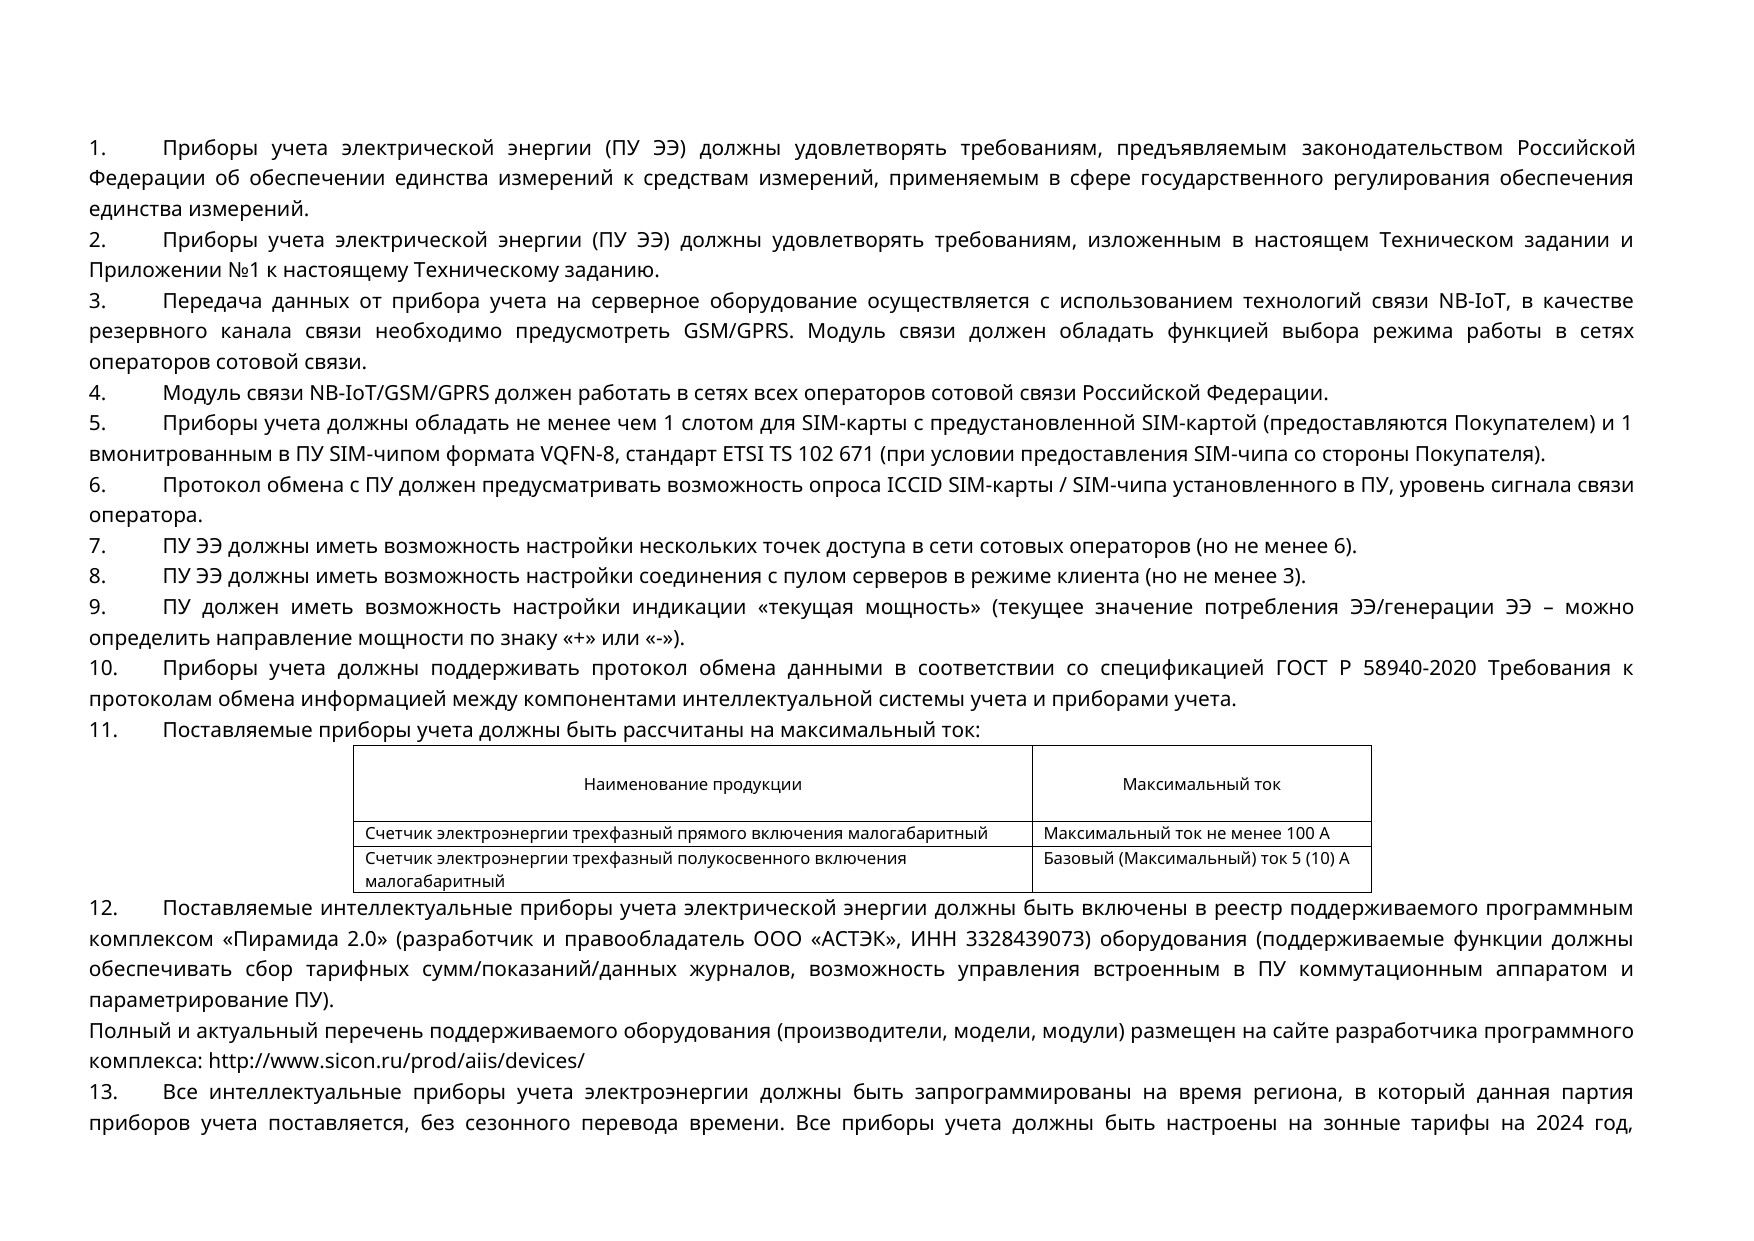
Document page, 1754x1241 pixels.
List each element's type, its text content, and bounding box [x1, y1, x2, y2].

list Передача данных от прибора учета на серверное оборудование осуществляется с использованием технологий связи NB-IoT, в качестве резервного канала связи необходимо предусмотреть GSM/GPRS. Модуль связи должен обладать функцией выбора режима работы в сетях операторов сотовой связи. [89, 286, 1636, 376]
table_cell Счетчик электроэнергии трехфазный прямого включения малогабаритный [354, 822, 1032, 846]
list Поставляемые интеллектуальные приборы учета электрической энергии должны быть включены в реестр поддерживаемого программным комплексом «Пирамида 2.0» (разработчик и правообладатель ООО «АСТЭК», ИНН 3328439073) оборудования (поддерживаемые функции должны обеспечивать сбор тарифных сумм/показаний/данных журналов, возможность управления встроенным в ПУ коммутационным аппаратом и параметрирование ПУ). [89, 893, 1636, 1014]
table_cell Базовый (Максимальный) ток 5 (10) А [1033, 847, 1371, 892]
list ПУ ЭЭ должны иметь возможность настройки нескольких точек доступа в сети сотовых операторов (но не менее 6). [89, 531, 1636, 559]
list Поставляемые приборы учета должны быть рассчитаны на максимальный ток: [89, 715, 1636, 743]
table_cell Счетчик электроэнергии трехфазный полукосвенного включения малогабаритный [354, 847, 1032, 892]
table_cell Максимальный ток не менее 100 А [1033, 822, 1371, 846]
table_header Максимальный ток [1033, 746, 1371, 821]
list Приборы учета должны обладать не менее чем 1 слотом для SIM-карты с предустановленной SIM-картой (предоставляются Покупателем) и 1 вмонитрованным в ПУ SIM-чипом формата VQFN-8, стандарт ETSI TS 102 671 (при условии предоставления SIM-чипа со стороны Покупателя). [89, 408, 1636, 468]
list Приборы учета должны поддерживать протокол обмена данными в соответствии со спецификацией ГОСТ Р 58940-2020 Требования к протоколам обмена информацией между компонентами интеллектуальной системы учета и приборами учета. [89, 653, 1636, 713]
table_header Наименование продукции [354, 746, 1032, 821]
list Протокол обмена с ПУ должен предусматривать возможность опроса ICCID SIM-карты / SIM-чипа установленного в ПУ, уровень сигнала связи оператора. [89, 470, 1636, 529]
list Приборы учета электрической энергии (ПУ ЭЭ) должны удовлетворять требованиям, изложенным в настоящем Техническом задании и Приложении №1 к настоящему Техническому заданию. [89, 225, 1636, 284]
list Полный и актуальный перечень поддерживаемого оборудования (производители, модели, модули) размещен на сайте разработчика программного комплекса: http://www.sicon.ru/prod/aiis/devices/ [89, 1016, 1636, 1075]
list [89, 1077, 1636, 1136]
list ПУ ЭЭ должны иметь возможность настройки соединения с пулом серверов в режиме клиента (но не менее 3). [89, 562, 1636, 590]
list Приборы учета электрической энергии (ПУ ЭЭ) должны удовлетворять требованиям, предъявляемым законодательством Российской Федерации об обеспечении единства измерений к средствам измерений, применяемым в сфере государственного регулирования обеспечения единства измерений. [89, 133, 1636, 223]
list Модуль связи NB-IoT/GSM/GPRS должен работать в сетях всех операторов сотовой связи Российской Федерации. [89, 378, 1636, 406]
list ПУ должен иметь возможность настройки индикации «текущая мощность» (текущее значение потребления ЭЭ/генерации ЭЭ – можно определить направление мощности по знаку «+» или «-»). [89, 592, 1636, 651]
